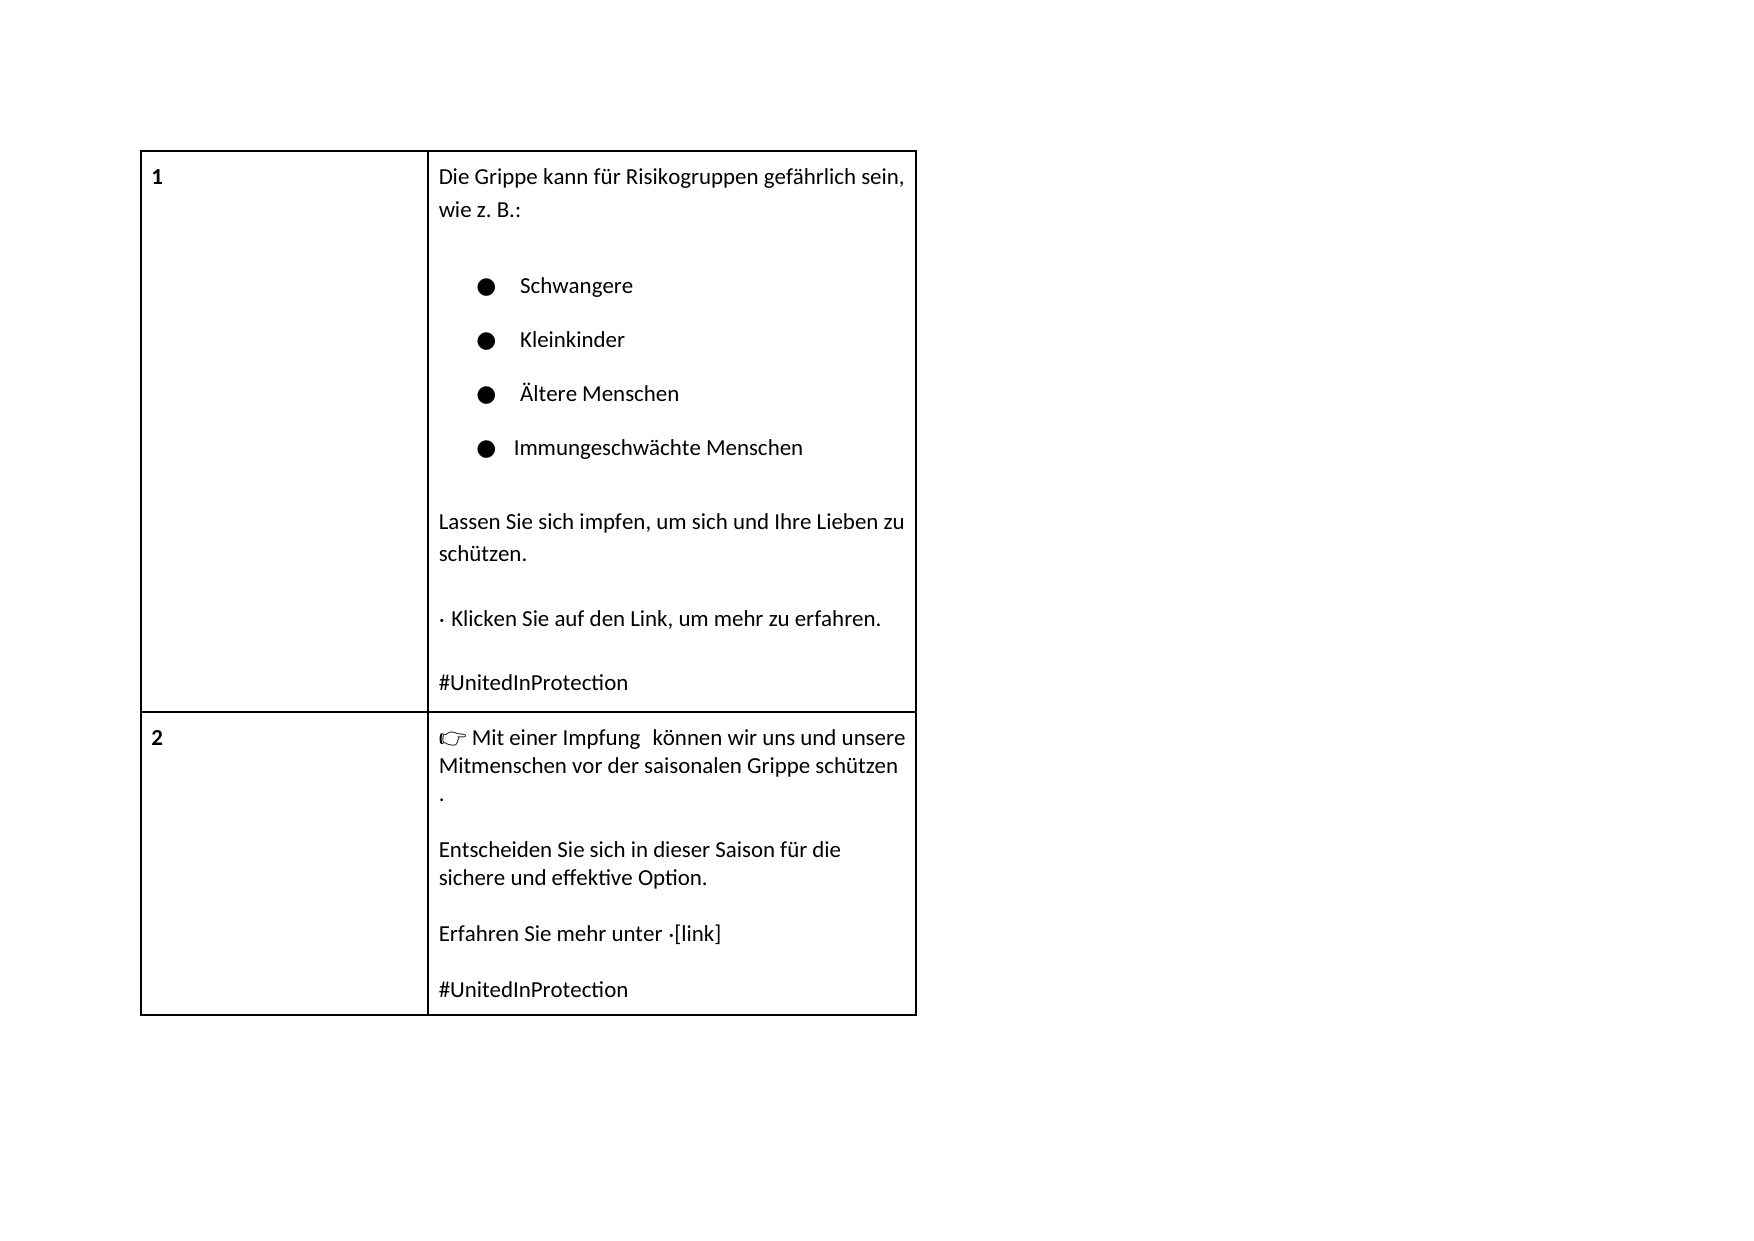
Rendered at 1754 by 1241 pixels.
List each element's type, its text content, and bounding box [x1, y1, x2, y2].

table_cell 2 [142, 713, 427, 1014]
table_cell 1 [142, 152, 427, 711]
table_cell 👉 Mit einer Impfung ​ können wir uns und unsere Mitmenschen vor der saisonalen Grippe schützen ​.​ Entscheiden Sie sich in dieser Saison für die sichere und effektive Option.​ Erfahren Sie mehr unter 🔗​[link] #UnitedInProtection [429, 713, 915, 1014]
table_cell Die Grippe kann für Risikogruppen gefährlich sein, wie z. B.: ​ Schwangere ​ Kleinkinder ​​ Ältere Menschen Immungeschwächte Menschen Lassen Sie sich impfen, um sich und Ihre Lieben zu schützen.​ 🔗​ Klicken Sie auf den Link, um mehr zu erfahren. #UnitedInProtection [429, 152, 915, 711]
